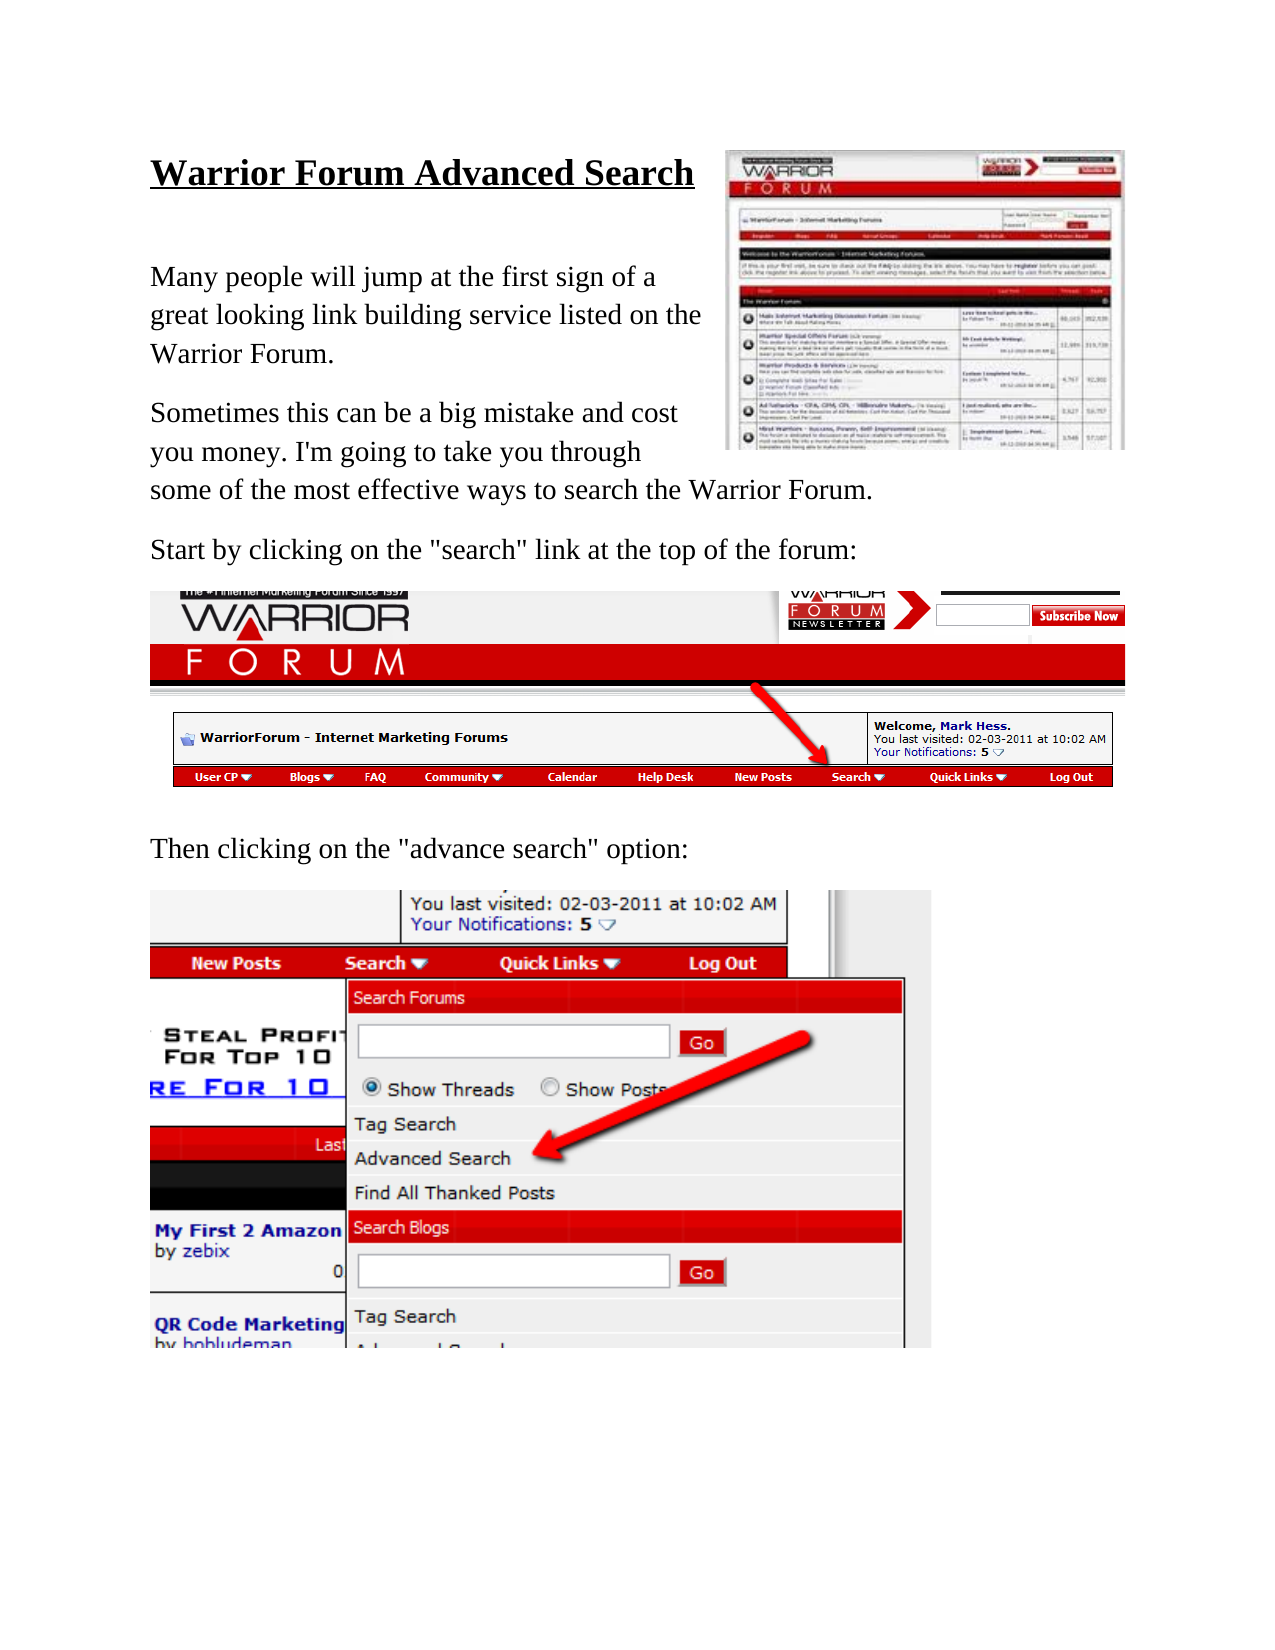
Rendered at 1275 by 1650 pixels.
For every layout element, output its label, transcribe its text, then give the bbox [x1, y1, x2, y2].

picture [150, 591, 1125, 805]
picture [150, 890, 932, 1348]
text Many people will jump at the first sign of a great looking link building service listed on the Warrior Forum. [150, 259, 725, 369]
text Start by clicking on the "search" link at the top of the forum: [150, 532, 1125, 565]
text Then clicking on the "advance search" option: [150, 831, 1125, 864]
picture [725, 150, 1125, 450]
text Sometimes this can be a big mistake and cost you money. I'm going to take you through some of the most effective ways to search the Warrior Forum. [150, 395, 1125, 506]
subtitle Warrior Forum Advanced Search [150, 150, 725, 193]
